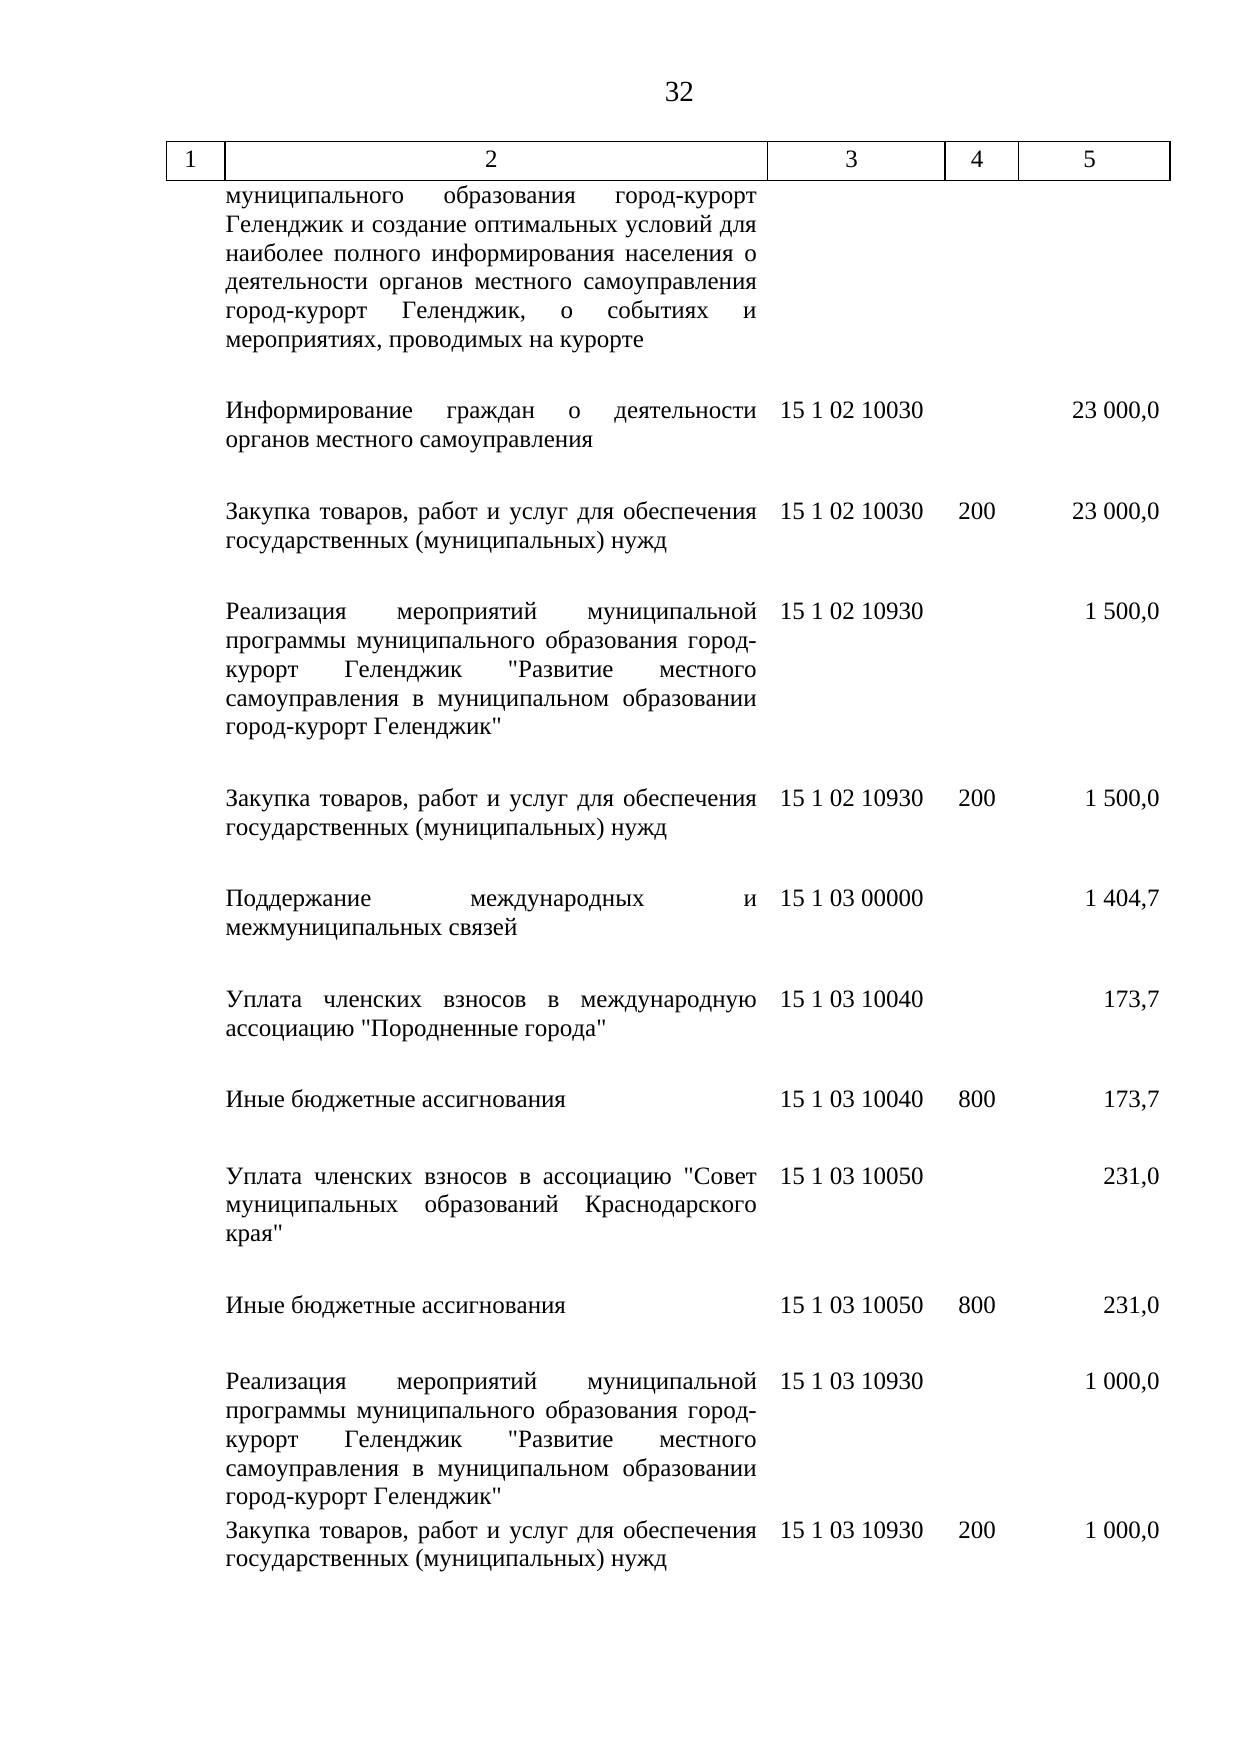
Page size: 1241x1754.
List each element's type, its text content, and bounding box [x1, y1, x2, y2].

table_header 1 [167, 142, 224, 180]
table_header 4 [946, 142, 1018, 180]
table_header 2 [226, 142, 767, 180]
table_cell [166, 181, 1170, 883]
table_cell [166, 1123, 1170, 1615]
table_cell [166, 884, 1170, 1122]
table_header 3 [768, 142, 944, 180]
table_header 5 [1019, 142, 1169, 180]
